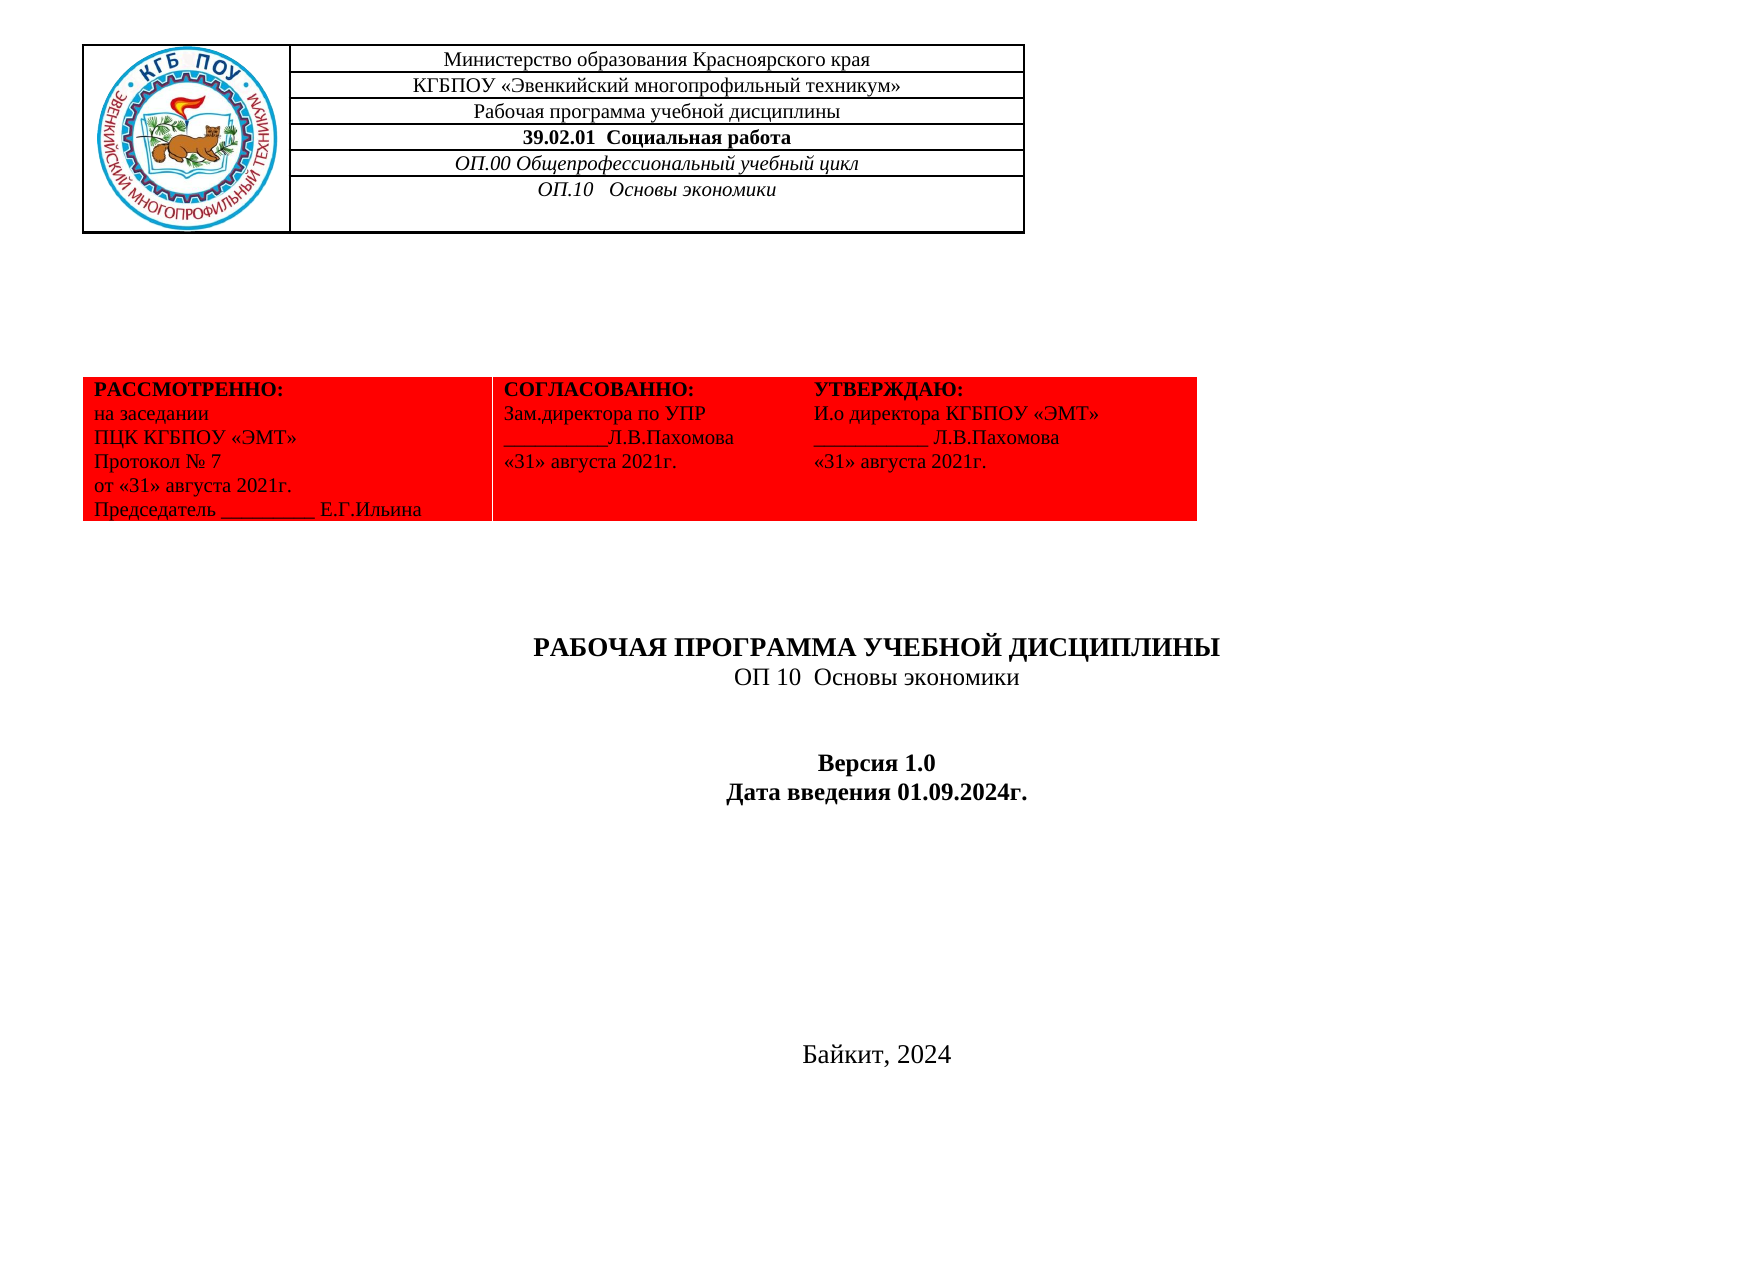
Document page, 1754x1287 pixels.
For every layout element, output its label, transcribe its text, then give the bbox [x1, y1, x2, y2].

text РАБОЧАЯ ПРОГРАММА УЧЕБНОЙ ДИСЦИПЛИНЫ [94, 631, 1659, 662]
picture [101, 50, 274, 227]
table_header УТВЕРЖДАЮ: И.о директора КГБПОУ «ЭМТ» ___________ Л.В.Пахомова «31» августа 2021г. [802, 377, 1197, 521]
picture [102, 170, 107, 181]
text Дата введения 01.09.2024г. [94, 777, 1659, 806]
text ОП 10 Основы экономики [94, 662, 1659, 691]
table_header СОГЛАСОВАННО: Зам.директора по УПР __________Л.В.Пахомова «31» августа 2021г. [493, 377, 802, 521]
table_header РАССМОТРЕННО: на заседании ПЦК КГБПОУ «ЭМТ» Протокол № 7 от «31» августа 2021г. Председатель _________ Е.Г.Ильина [83, 377, 492, 521]
picture [108, 153, 277, 232]
text Версия 1.0 [94, 748, 1659, 777]
text Байкит, 2024 [94, 1038, 1659, 1069]
